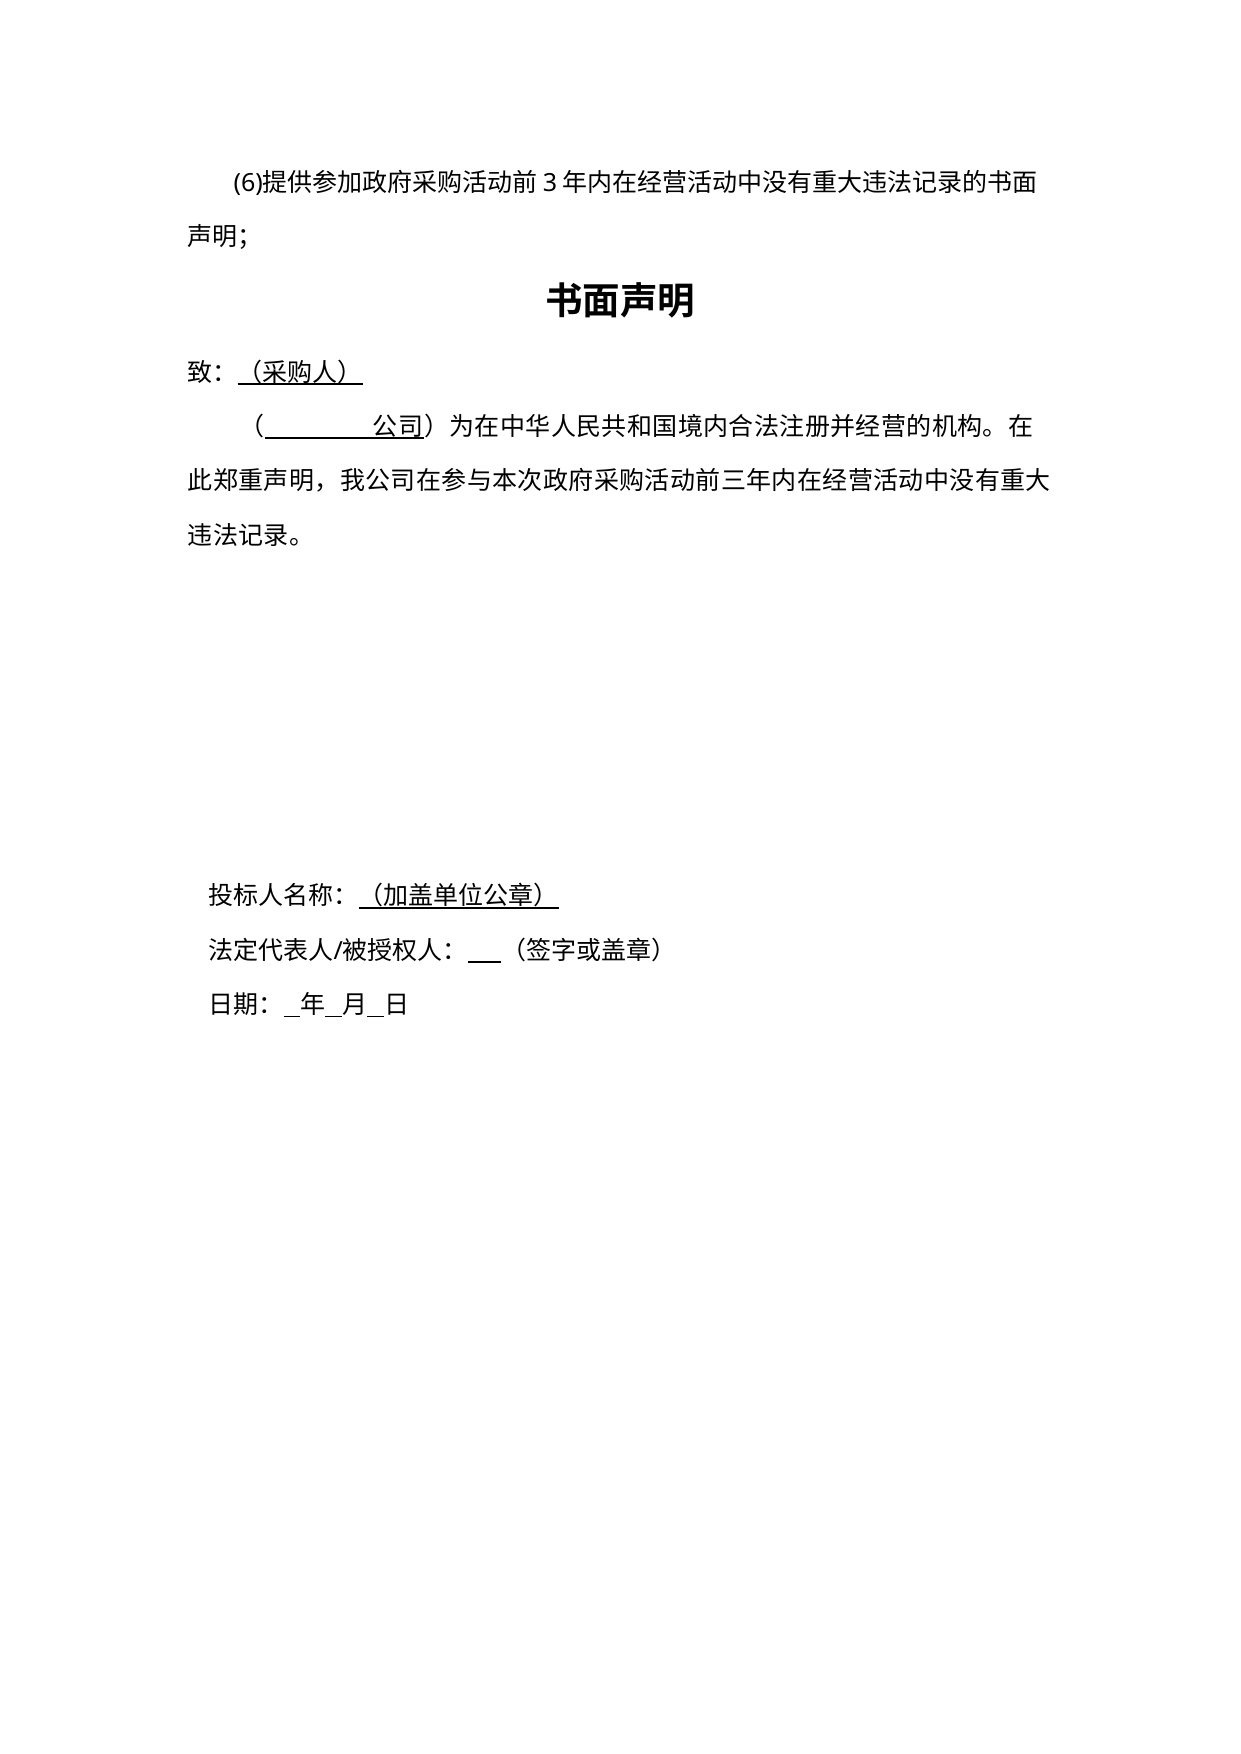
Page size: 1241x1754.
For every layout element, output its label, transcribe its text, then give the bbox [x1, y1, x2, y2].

text (6)提供参加政府采购活动前3年内在经营活动中没有重大违法记录的书面声明； [187, 162, 1053, 253]
text 日期： 年 月 日 [187, 984, 1053, 1021]
text 法定代表人/被授权人： （签字或盖章） [187, 930, 1053, 966]
text 书面声明 [187, 271, 1053, 325]
text 致：（采购人） [187, 352, 1053, 388]
text 投标人名称：（加盖单位公章） [187, 876, 1053, 912]
text （ 公司）为在中华人民共和国境内合法注册并经营的机构。在此郑重声明，我公司在参与本次政府采购活动前三年内在经营活动中没有重大违法记录。 [187, 406, 1053, 551]
